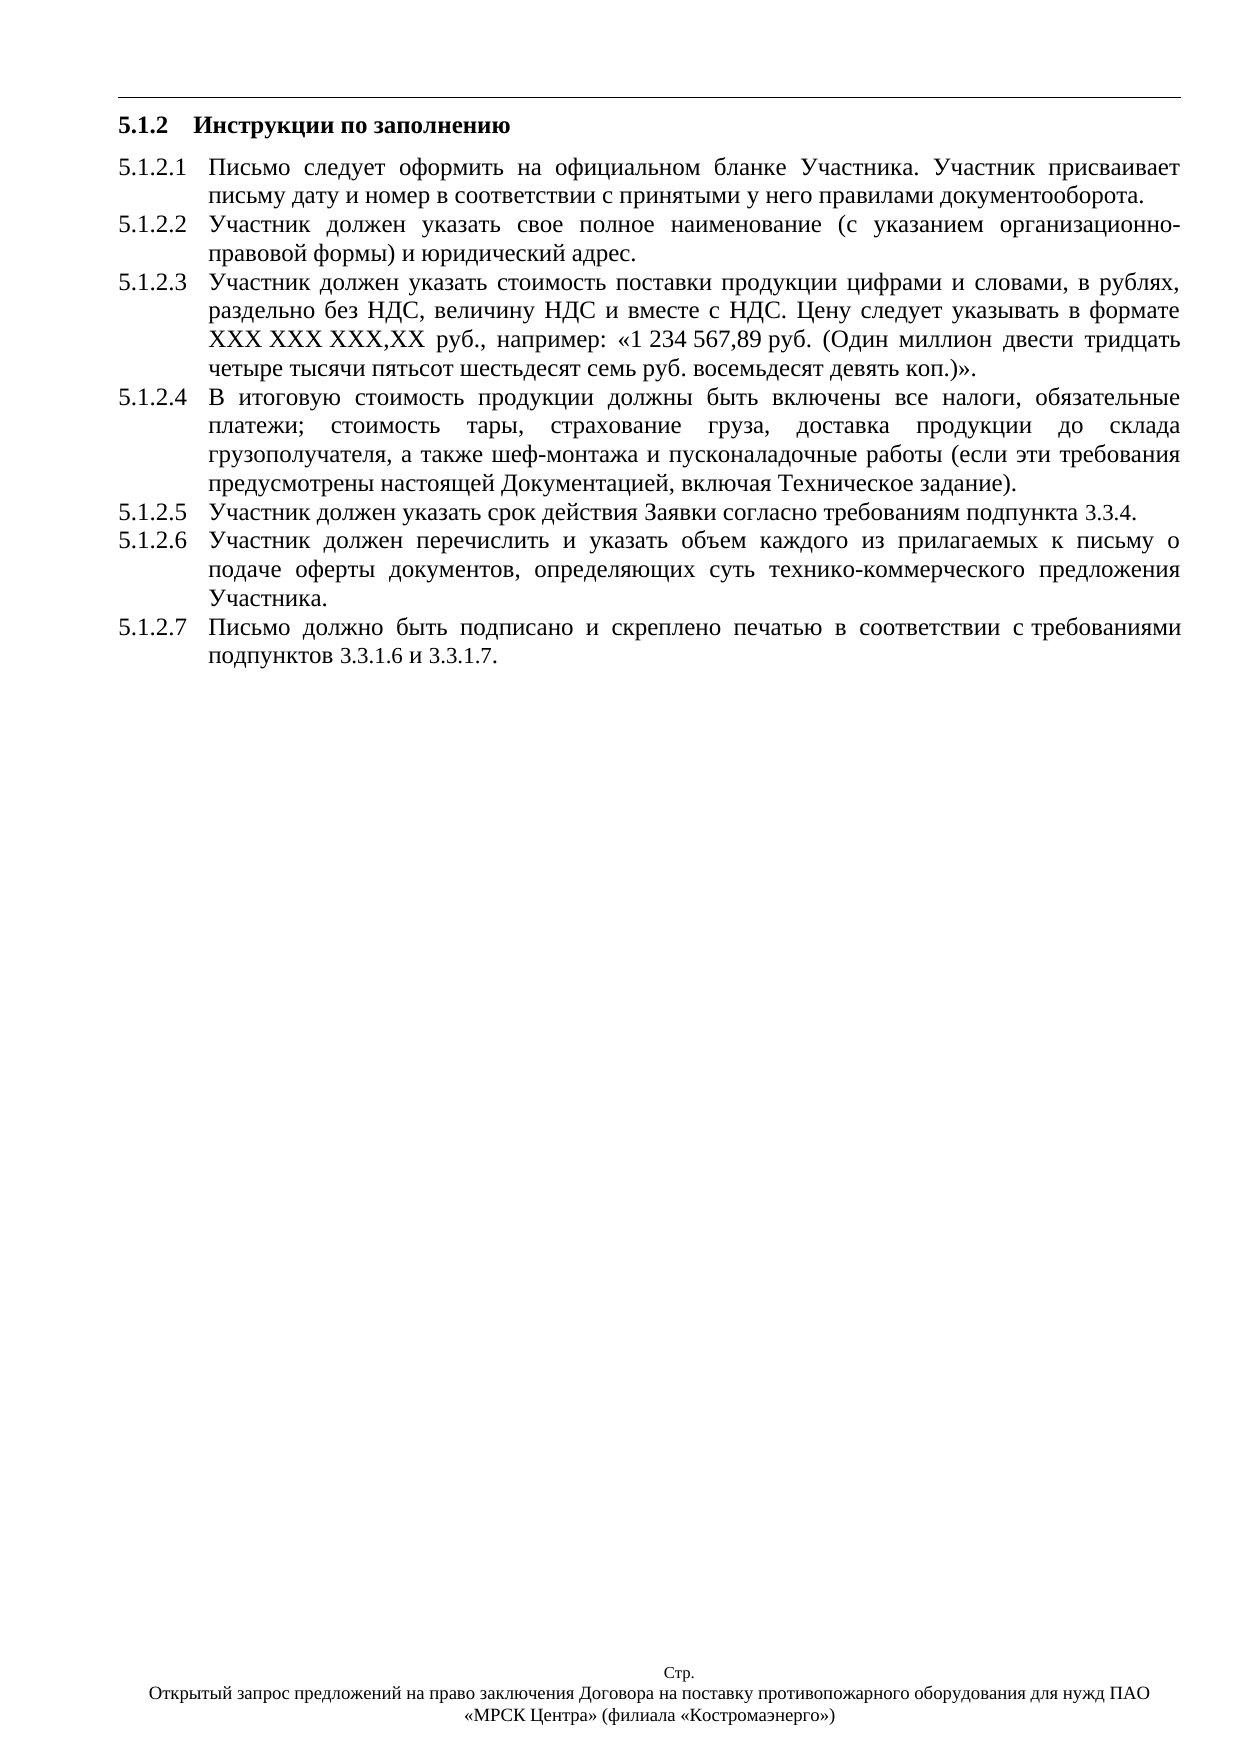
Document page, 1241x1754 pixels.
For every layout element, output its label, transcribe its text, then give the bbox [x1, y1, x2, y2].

list В итоговую стоимость продукции должны быть включены все налоги, обязательные платежи; стоимость тары, страхование груза, доставка продукции до склада грузополучателя, а также шеф-монтажа и пусконаладочные работы (если эти требования предусмотрены настоящей Документацией, включая Техническое задание). [118, 382, 1181, 497]
subtitle Инструкции по заполнению [118, 111, 1181, 139]
list Участник должен указать свое полное наименование (с указанием организационно-правовой формы) и юридический адрес. [118, 209, 1181, 267]
list Участник должен перечислить и указать объем каждого из прилагаемых к письму о подаче оферты документов, определяющих суть технико-коммерческого предложения Участника. [118, 526, 1181, 612]
list Участник должен указать стоимость поставки продукции цифрами и словами, в рублях, раздельно без НДС, величину НДС и вместе с НДС. Цену следует указывать в формате ХХХ ХХХ ХХХ,ХХ руб., например: «1 234 567,89 руб. (Один миллион двести тридцать четыре тысячи пятьсот шестьдесят семь руб. восемьдесят девять коп.)». [118, 267, 1181, 382]
list Письмо следует оформить на официальном бланке Участника. Участник присваивает письму дату и номер в соответствии с принятыми у него правилами документооборота. [118, 152, 1181, 209]
list Участник должен указать срок действия Заявки согласно требованиям подпункта 3.3.4. [118, 497, 1181, 526]
list Письмо должно быть подписано и скреплено печатью в соответствии с требованиями подпунктов 3.3.1.6 и 3.3.1.7. [118, 612, 1181, 669]
